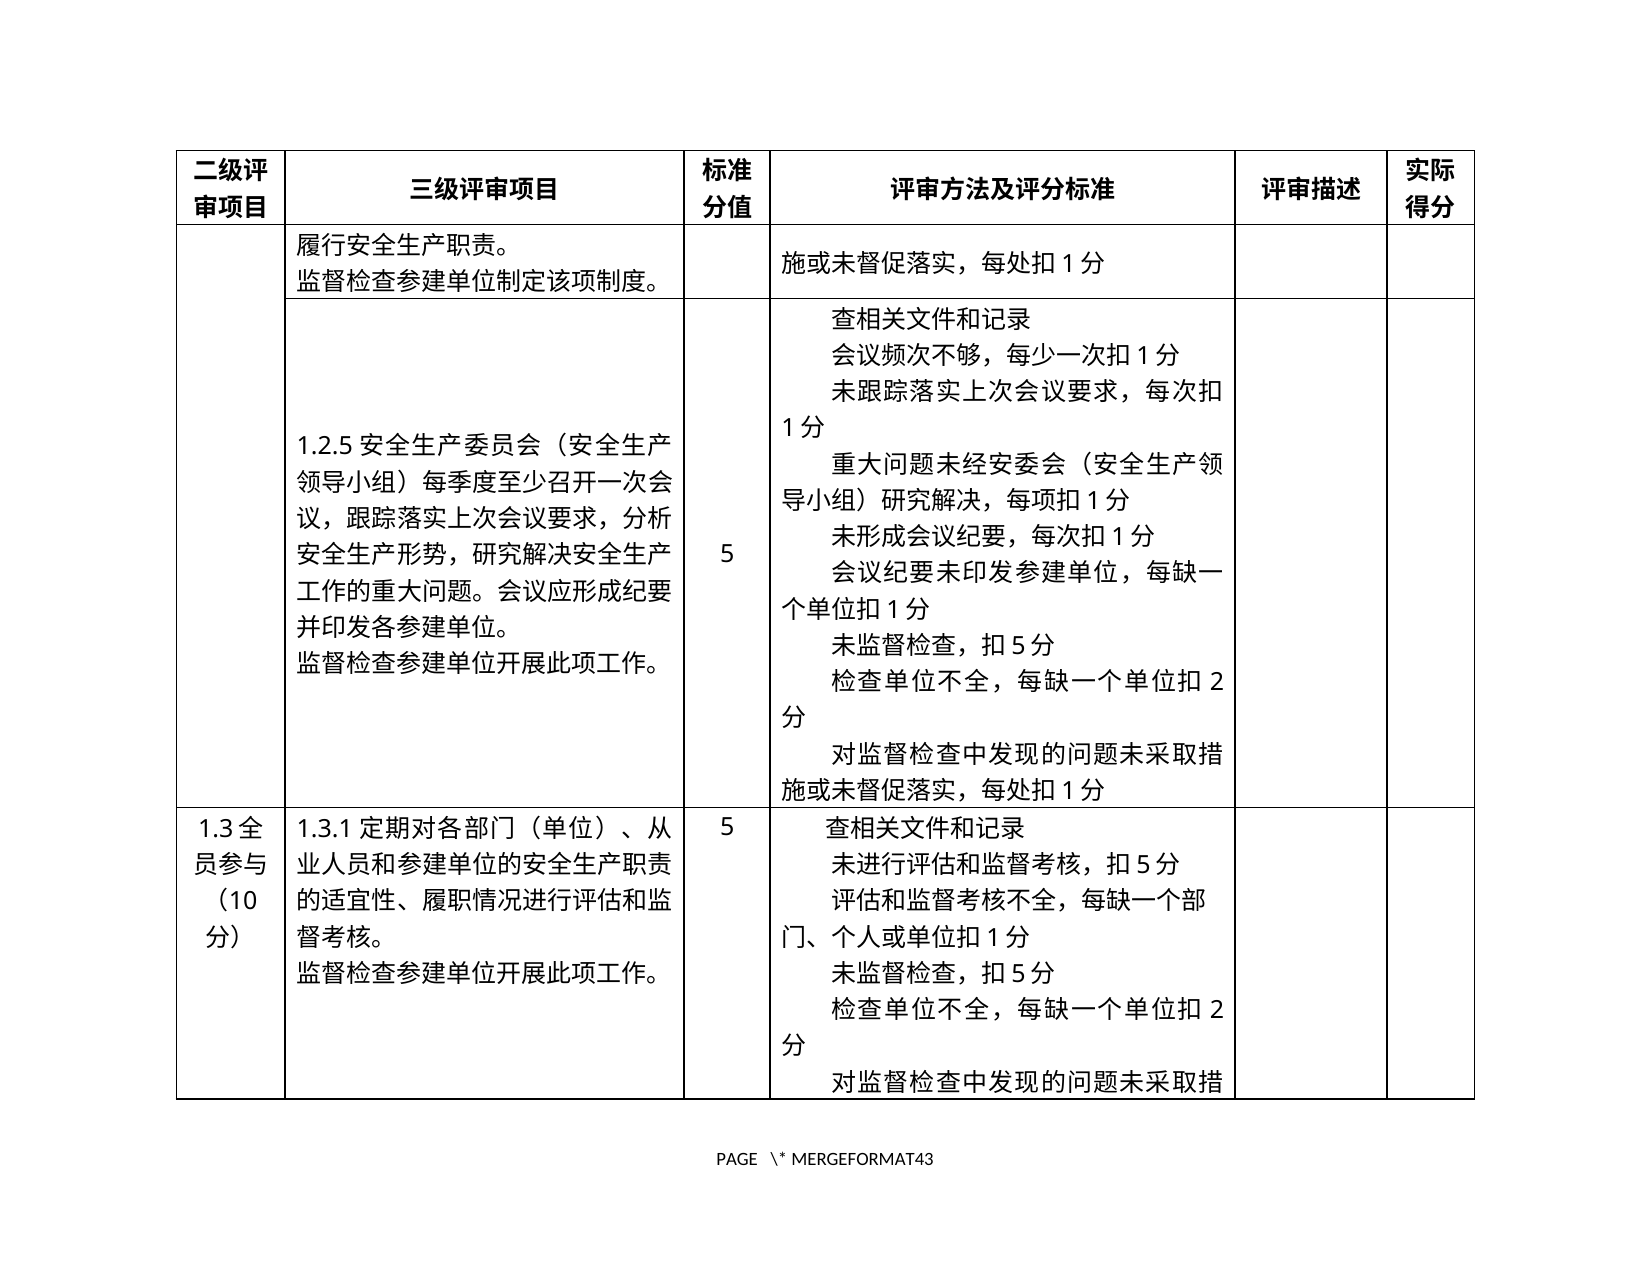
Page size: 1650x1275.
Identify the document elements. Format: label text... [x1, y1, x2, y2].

table_cell [1388, 808, 1474, 1098]
table_cell [1236, 225, 1386, 298]
table_cell [1388, 225, 1474, 298]
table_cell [771, 225, 1234, 298]
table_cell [286, 225, 683, 298]
table_cell 1.3全员参与（10分） [177, 808, 284, 1098]
table_header 评审方法及评分标准 [771, 151, 1234, 223]
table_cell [286, 808, 683, 1098]
table_header 实际 得分 [1388, 151, 1474, 223]
table_cell 5 [685, 299, 769, 807]
table_header 三级评审项目 [286, 151, 683, 223]
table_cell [771, 808, 1234, 1098]
table_cell 5 [685, 808, 769, 1098]
table_cell [1236, 808, 1386, 1098]
table_header 评审描述 [1236, 151, 1386, 223]
table_cell 1.2.5安全生产委员会（安全生产领导小组）每季度至少召开一次会议，跟踪落实上次会议要求，分析安全生产形势，研究解决安全生产工作的重大问题。会议应形成纪要并印发各参建单位。 监督检查参建单位开展此项工作。 [286, 299, 683, 807]
table_cell 20 [685, 225, 769, 298]
table_header 标准分值 [685, 151, 769, 223]
table_cell [1236, 299, 1386, 807]
table_cell 查相关文件和记录 会议频次不够，每少一次扣1分 未跟踪落实上次会议要求，每次扣1分 重大问题未经安委会（安全生产领导小组）研究解决，每项扣1分 未形成会议纪要，每次扣1分 会议纪要未印发参建单位，每缺一个单位扣1分 未监督检查，扣5分 检查单位不全，每缺一个单位扣2分 对监督检查中发现的问题未采取措施或未督促落实，每处扣1分 [771, 299, 1234, 807]
table_header 二级评审项目 [177, 151, 284, 223]
table_cell [1388, 299, 1474, 807]
